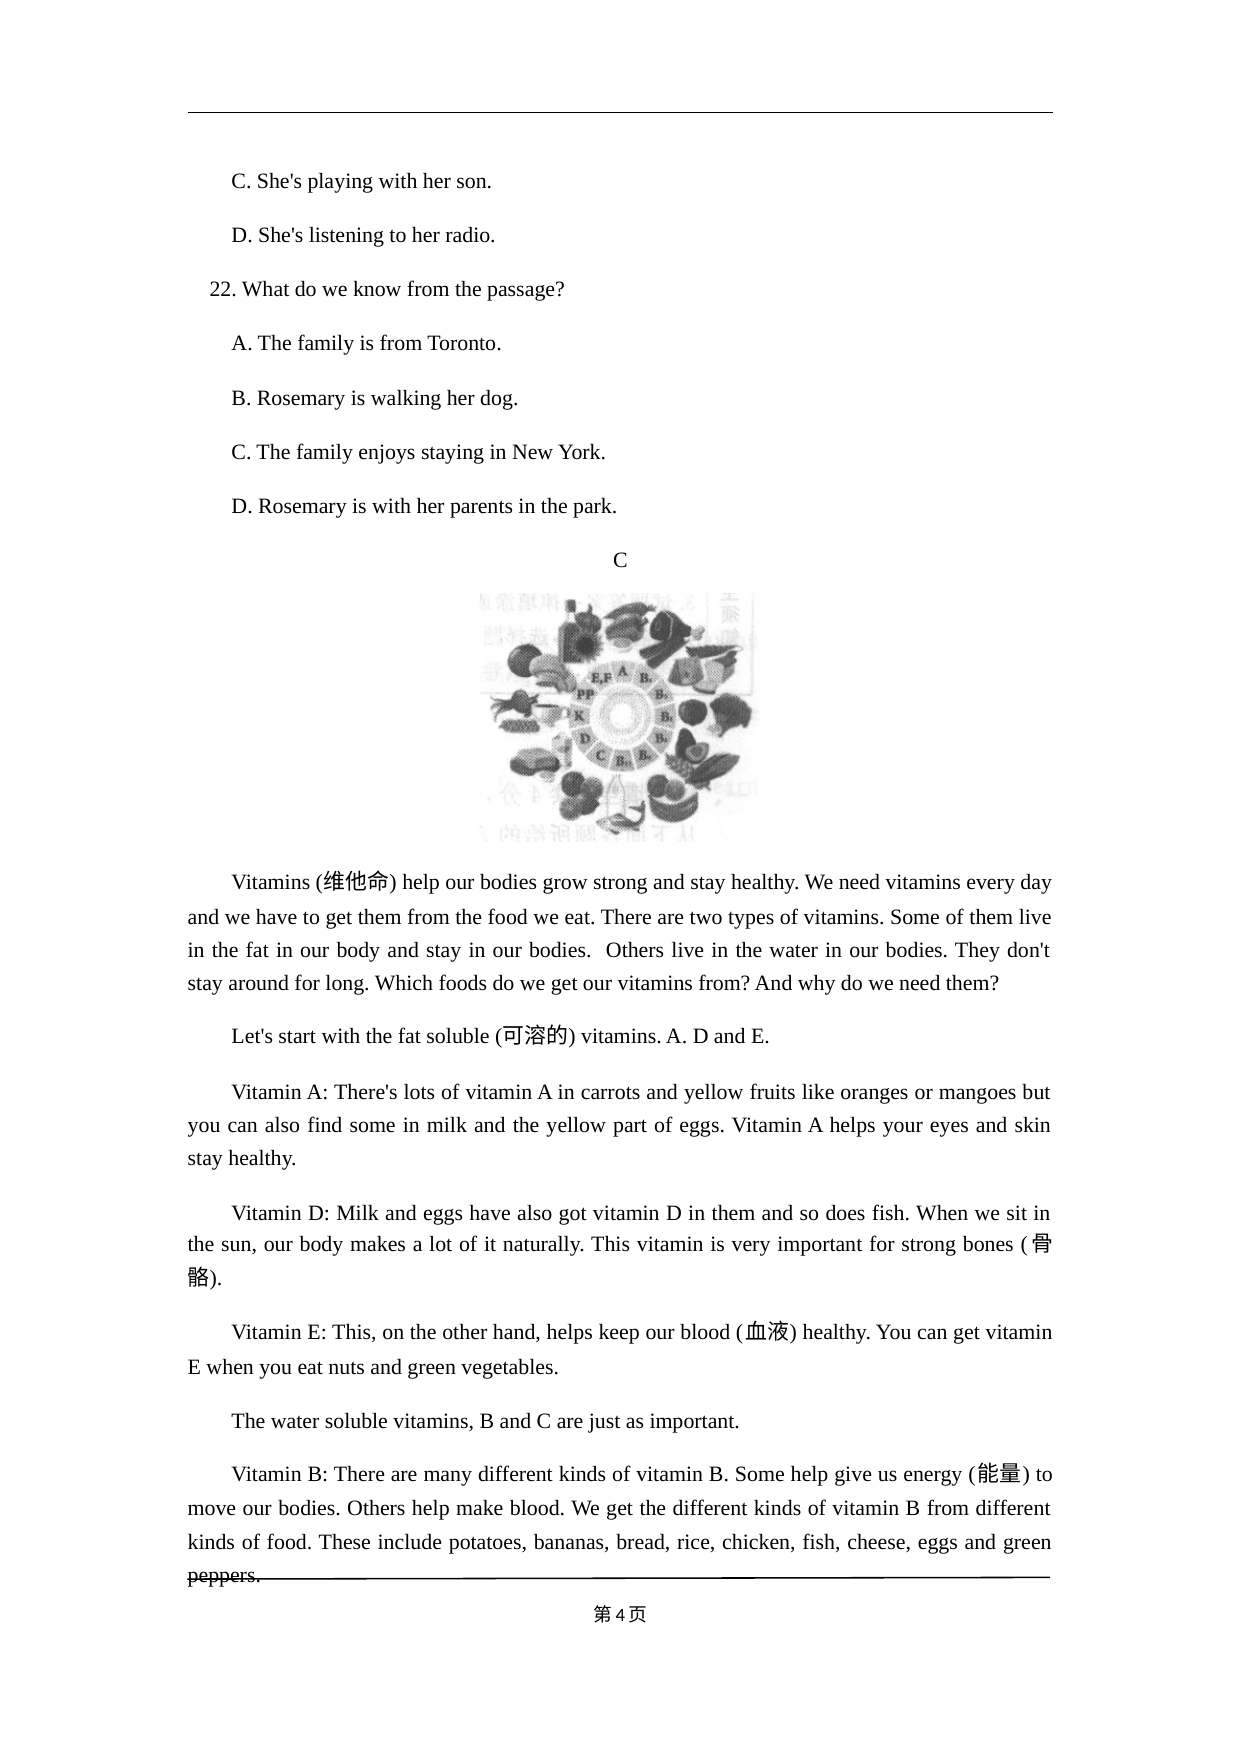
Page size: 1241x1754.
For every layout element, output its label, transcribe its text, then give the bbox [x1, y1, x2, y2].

text D. She's listening to her radio. [187, 214, 1053, 247]
text Vitamin D: Milk and eggs have also got vitamin D in them and so does fish. When we sit in the sun, our body makes a lot of it naturally. This vitamin is very important for strong bones (骨骼). [187, 1191, 1053, 1291]
text D. Rosemary is with her parents in the park. [187, 485, 1053, 518]
text The water soluble vitamins, B and C are just as important. [187, 1400, 1053, 1433]
text C. The family enjoys staying in New York. [187, 431, 1053, 464]
text Vitamin B: There are many different kinds of vitamin B. Some help give us energy (能量) to move our bodies. Others help make blood. We get the different kinds of vitamin B from different kinds of food. These include potatoes, bananas, bread, rice, chicken, fish, cheese, eggs and green peppers. [187, 1454, 1053, 1587]
text C [187, 539, 1053, 572]
text A. The family is from Toronto. [187, 322, 1053, 356]
picture [479, 593, 761, 842]
text Vitamin A: There's lots of vitamin A in carrots and yellow fruits like oranges or mangoes but you can also find some in milk and the yellow part of eggs. Vitamin A helps your eyes and skin stay healthy. [187, 1071, 1053, 1171]
text Vitamins (维他命) help our bodies grow strong and stay healthy. We need vitamins every day and we have to get them from the food we eat. There are two types of vitamins. Some of them live in the fat in our body and stay in our bodies. Others live in the water in our bodies. They don't stay around for long. Which foods do we get our vitamins from? And why do we need them? [187, 862, 1053, 996]
text C. She's playing with her son. [187, 160, 1053, 193]
text B. Rosemary is walking her dog. [187, 376, 1053, 410]
text Vitamin E: This, on the other hand, helps keep our blood (血液) healthy. You can get vitamin E when you eat nuts and green vegetables. [187, 1312, 1053, 1379]
text Let's start with the fat soluble (可溶的) vitamins. A. D and E. [187, 1016, 1053, 1050]
text 22. What do we know from the passage? [187, 268, 1053, 301]
